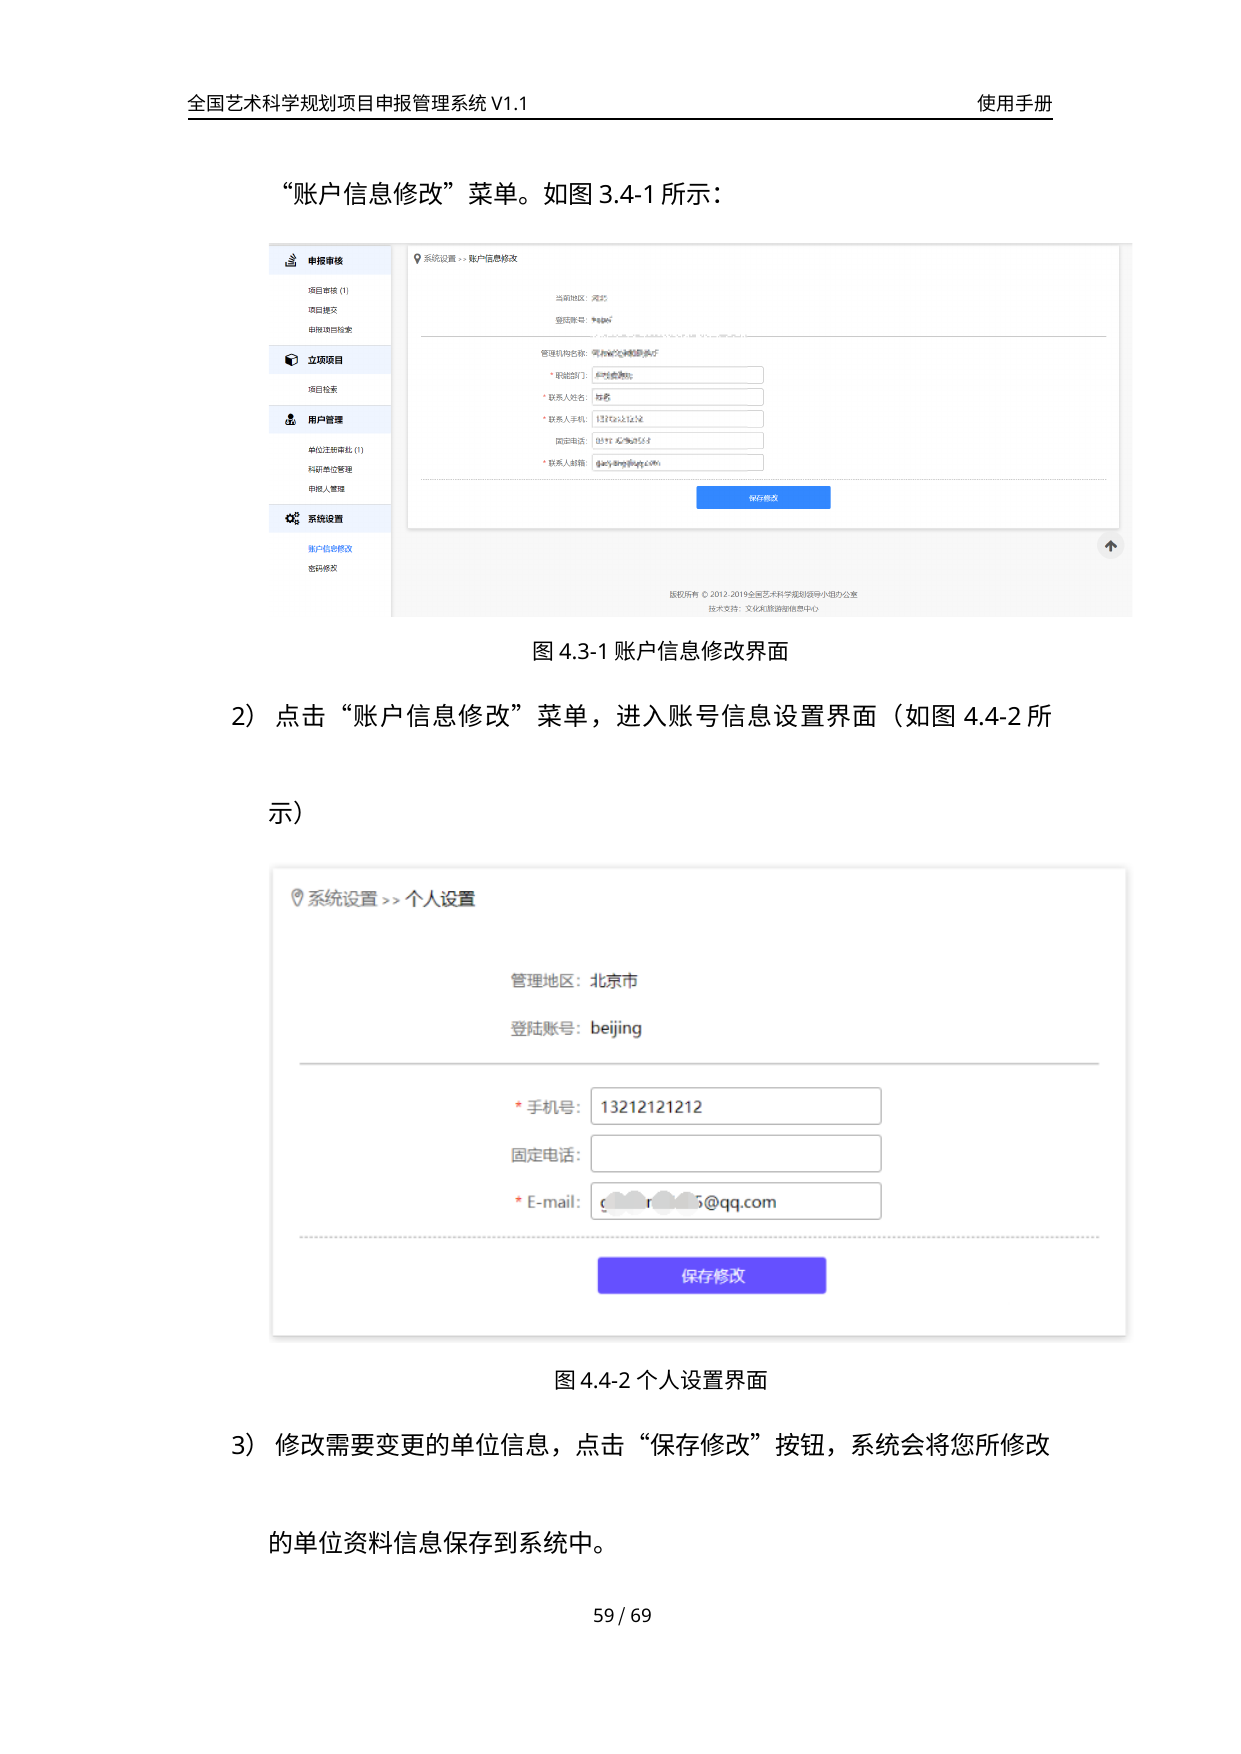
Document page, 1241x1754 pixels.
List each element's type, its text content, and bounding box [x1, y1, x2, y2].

list 图4.3-1账户信息修改界面 [269, 633, 1053, 666]
picture [268, 862, 1134, 1343]
list 点击“账户信息修改”菜单，进入账号信息设置界面（如图4.4-2所示） [231, 682, 1053, 844]
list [231, 160, 1053, 225]
picture [268, 243, 1133, 617]
list 图4.4-2 个人设置界面 [269, 1363, 1053, 1396]
list 修改需要变更的单位信息，点击“保存修改”按钮，系统会将您所修改的单位资料信息保存到系统中。 [231, 1411, 1053, 1574]
